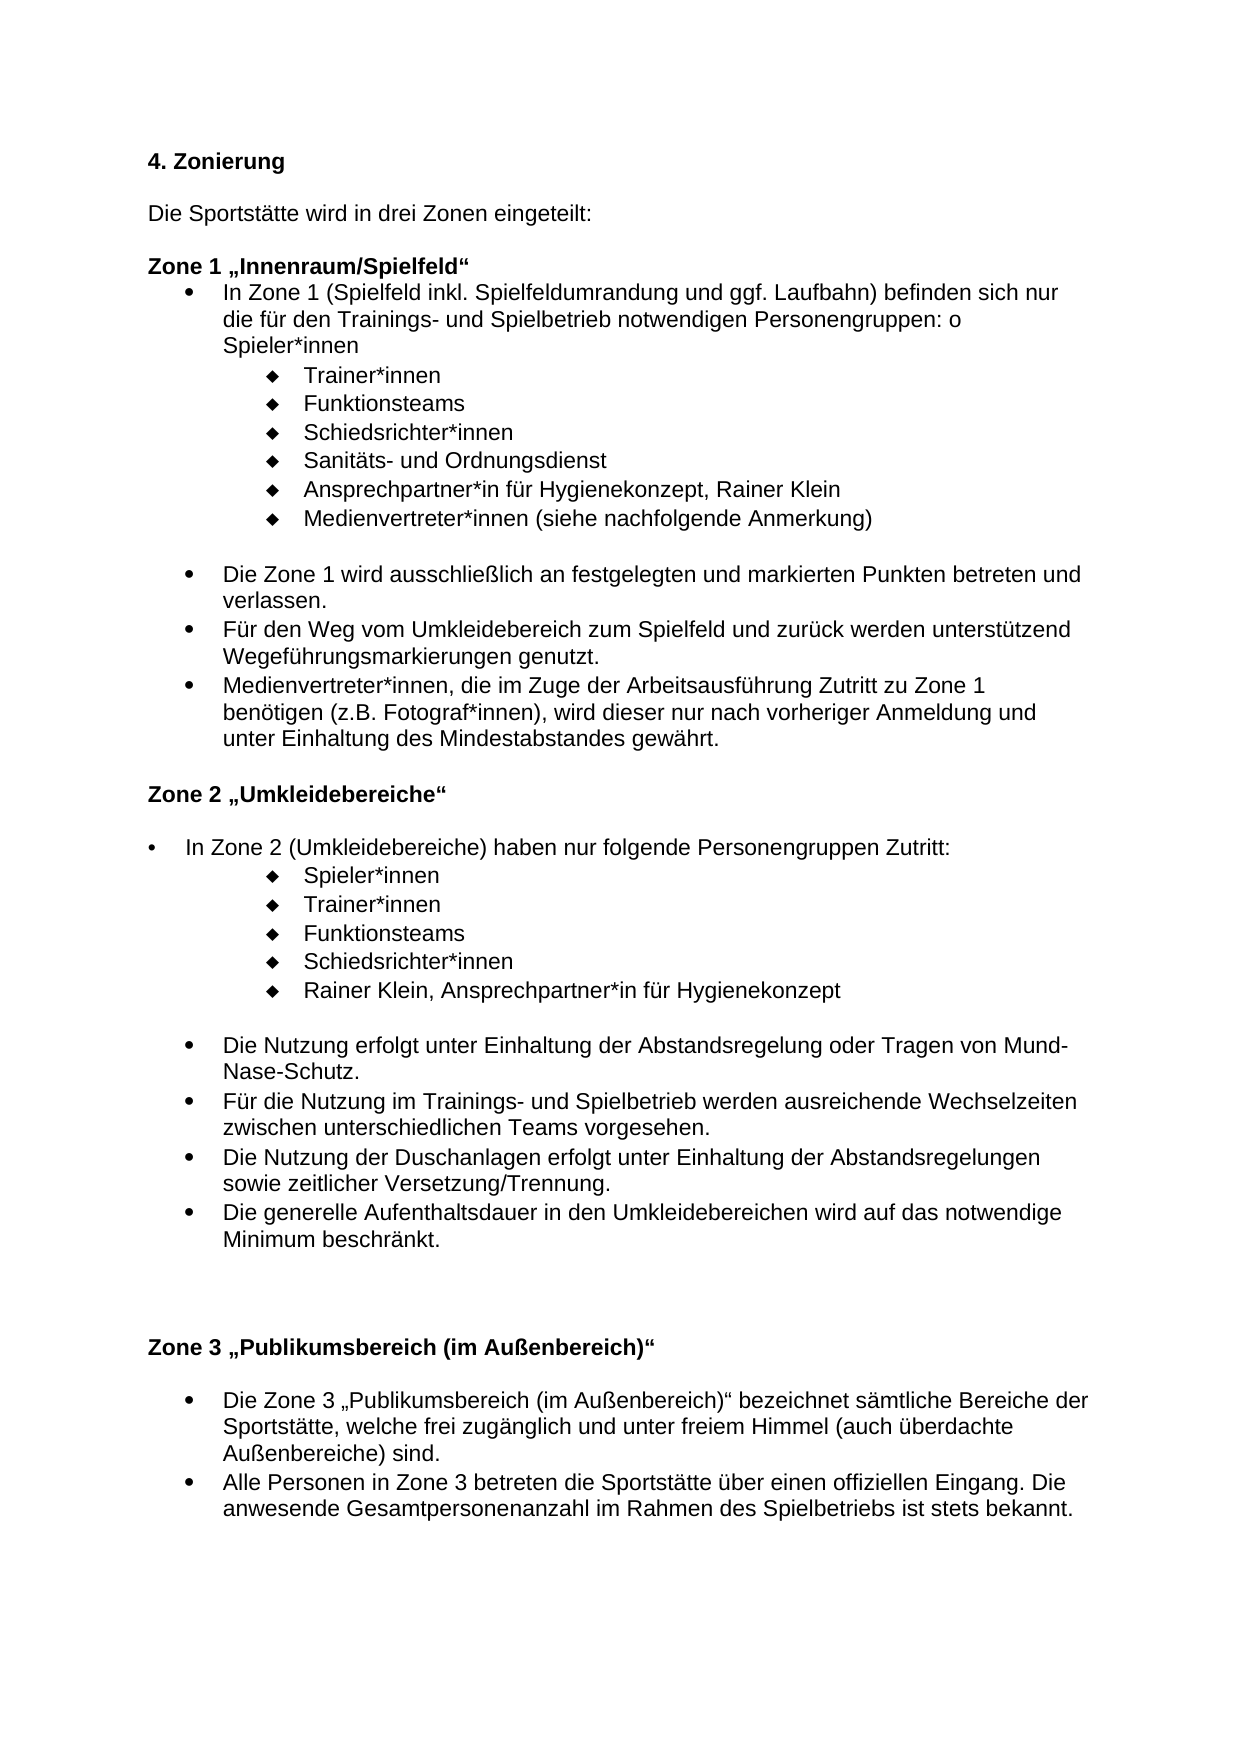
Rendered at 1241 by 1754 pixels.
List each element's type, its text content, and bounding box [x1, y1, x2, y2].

list Die Nutzung erfolgt unter Einhaltung der Abstandsregelung oder Tragen von Mund-Nase-Schutz. [185, 1032, 1093, 1084]
text 4. Zonierung [148, 148, 1093, 174]
text Zone 1 „Innenraum/Spielfeld“ [148, 253, 1093, 279]
list Trainer*innen [266, 891, 1093, 917]
list Medienvertreter*innen, die im Zuge der Arbeitsausführung Zutritt zu Zone 1 benötigen (z.B. Fotograf*innen), wird dieser nur nach vorheriger Anmeldung und unter Einhaltung des Mindestabstandes gewährt. [185, 672, 1093, 751]
list Funktionsteams [266, 390, 1093, 417]
list Für den Weg vom Umkleidebereich zum Spielfeld und zurück werden unterstützend Wegeführungsmarkierungen genutzt. [185, 616, 1093, 669]
list Medienvertreter*innen (siehe nachfolgende Anmerkung) [266, 505, 1093, 531]
list Die generelle Aufenthaltsdauer in den Umkleidebereichen wird auf das notwendige Minimum beschränkt. [185, 1199, 1093, 1252]
list In Zone 1 (Spielfeld inkl. Spielfeldumrandung und ggf. Laufbahn) befinden sich nur die für den Trainings- und Spielbetrieb notwendigen Personengruppen: o Spieler*innen [185, 279, 1093, 358]
list Rainer Klein, Ansprechpartner*in für Hygienekonzept [266, 977, 1093, 1003]
list Die Nutzung der Duschanlagen erfolgt unter Einhaltung der Abstandsregelungen sowie zeitlicher Versetzung/Trennung. [185, 1143, 1093, 1196]
text Zone 3 „Publikumsbereich (im Außenbereich)“ [148, 1334, 1093, 1361]
list Alle Personen in Zone 3 betreten die Sportstätte über einen offiziellen Eingang. Die anwesende Gesamtpersonenanzahl im Rahmen des Spielbetriebs ist stets bekannt. [185, 1469, 1093, 1522]
list Schiedsrichter*innen [266, 948, 1093, 974]
list Spieler*innen [266, 862, 1093, 888]
list In Zone 2 (Umkleidebereiche) haben nur folgende Personengruppen Zutritt: [148, 833, 1093, 860]
list Für die Nutzung im Trainings- und Spielbetrieb werden ausreichende Wechselzeiten zwischen unterschiedlichen Teams vorgesehen. [185, 1088, 1093, 1140]
list Trainer*innen [266, 362, 1093, 388]
text Zone 2 „Umkleidebereiche“ [148, 781, 1093, 807]
list Ansprechpartner*in für Hygienekonzept, Rainer Klein [266, 476, 1093, 502]
list Die Zone 3 „Publikumsbereich (im Außenbereich)“ bezeichnet sämtliche Bereiche der Sportstätte, welche frei zugänglich und unter freiem Himmel (auch überdachte Außenbereiche) sind. [185, 1387, 1093, 1466]
list Sanitäts- und Ordnungsdienst [266, 447, 1093, 474]
list Schiedsrichter*innen [266, 419, 1093, 445]
list Funktionsteams [266, 919, 1093, 946]
list Die Zone 1 wird ausschließlich an festgelegten und markierten Punkten betreten und verlassen. [185, 561, 1093, 613]
text Die Sportstätte wird in drei Zonen eingeteilt: [148, 200, 1093, 227]
